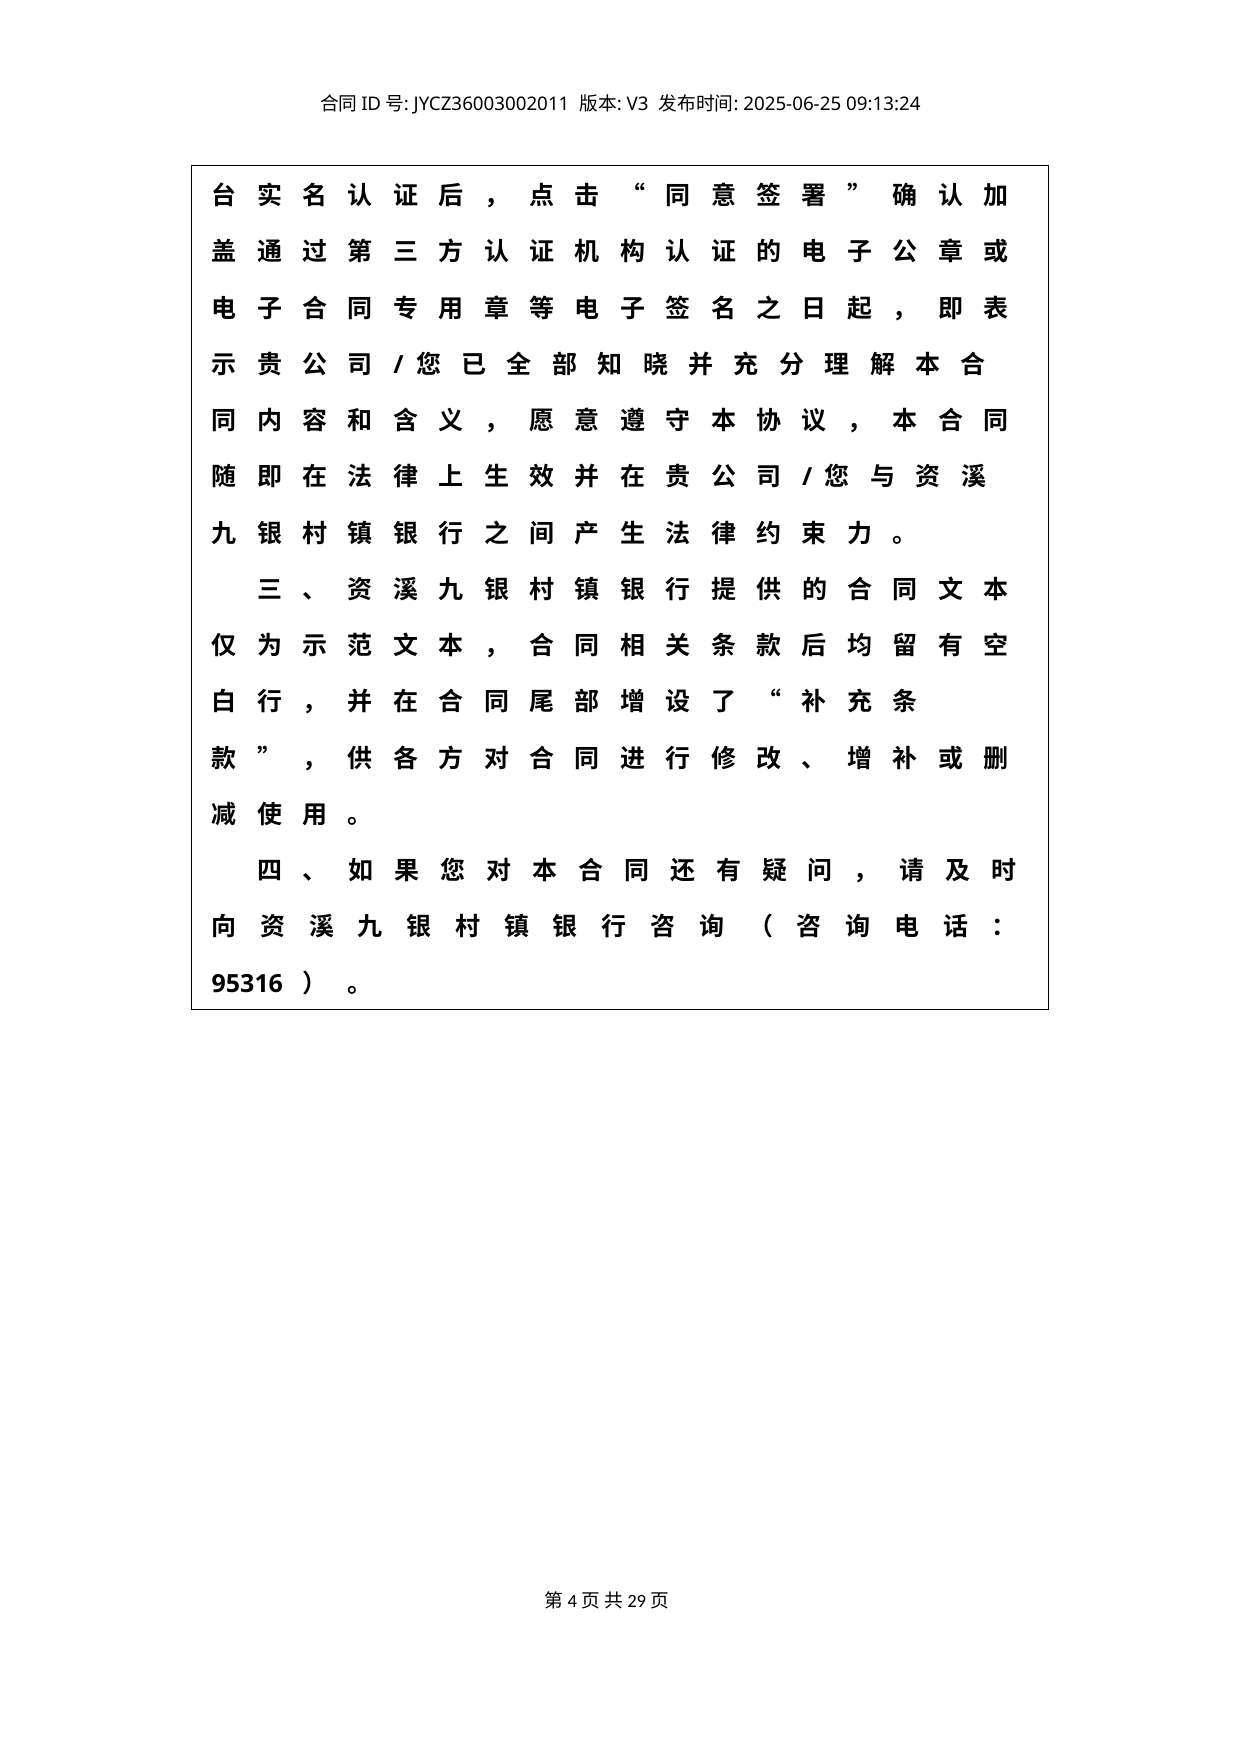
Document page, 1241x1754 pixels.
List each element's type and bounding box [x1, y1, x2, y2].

table_header [192, 166, 1048, 1009]
